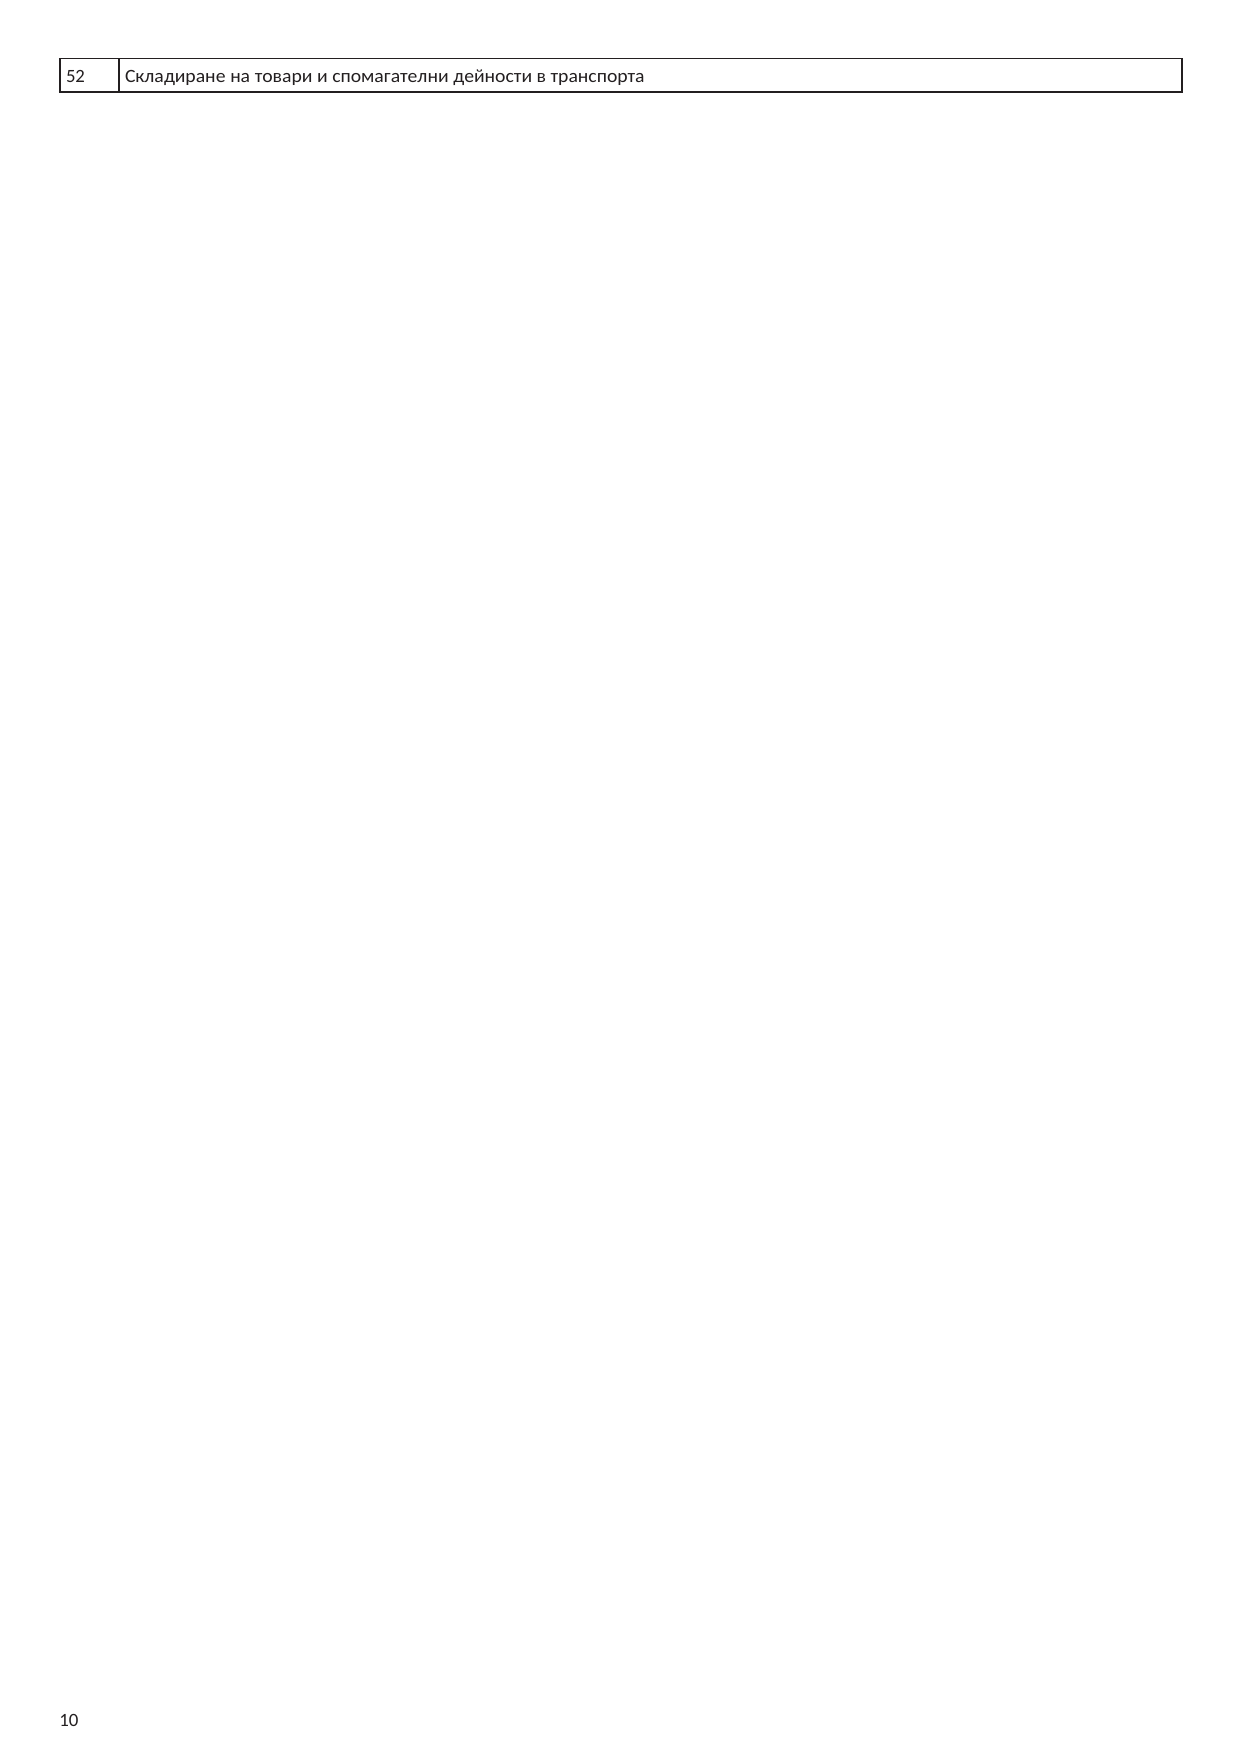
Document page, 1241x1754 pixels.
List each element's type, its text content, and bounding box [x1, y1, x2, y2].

table_cell 52 [61, 59, 118, 91]
table_cell Складиране на товари и спомагателни дейности в транспорта [120, 59, 1181, 91]
